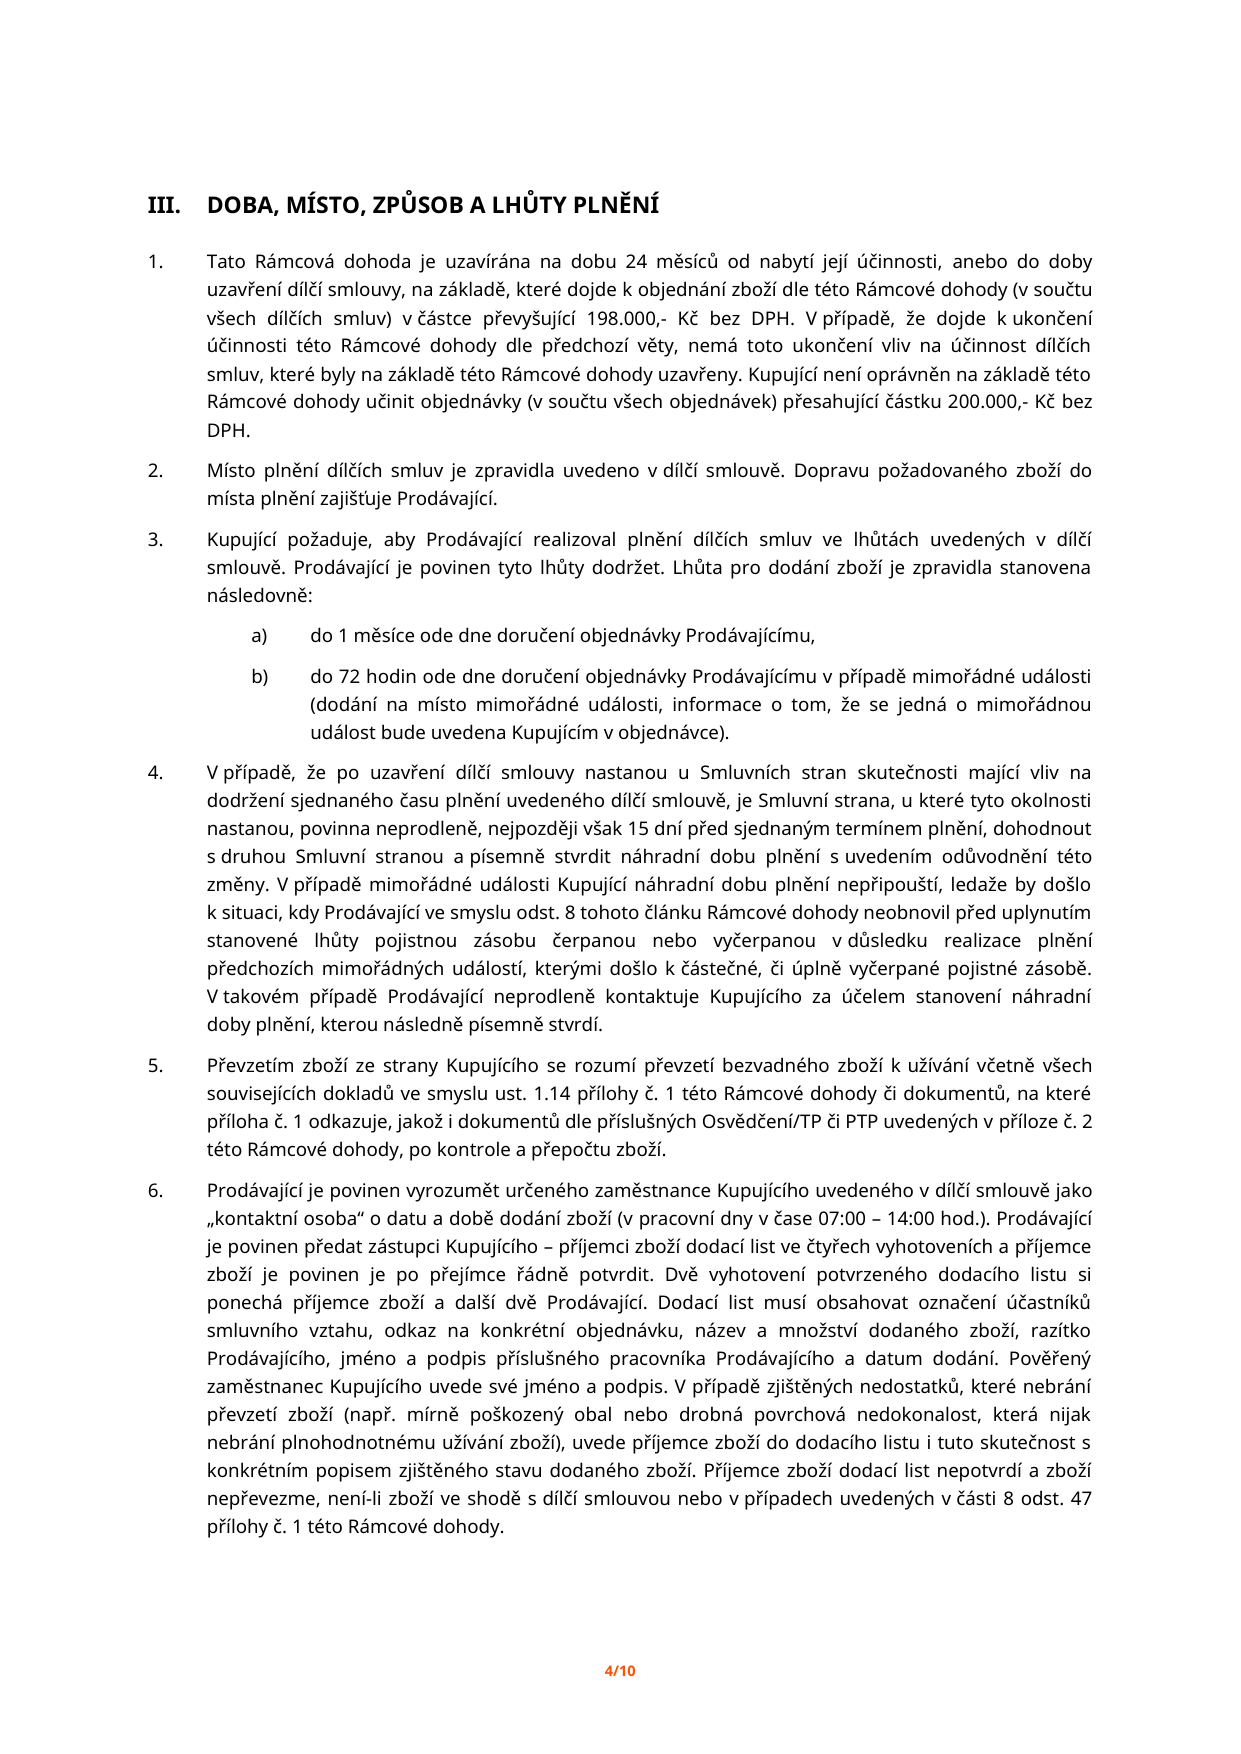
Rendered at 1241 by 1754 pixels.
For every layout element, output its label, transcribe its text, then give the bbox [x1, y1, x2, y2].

text Převzetím zboží ze strany Kupujícího se rozumí převzetí bezvadného zboží k užívání včetně všech souvisejících dokladů ve smyslu ust. 1.14 přílohy č. 1 této Rámcové dohody či dokumentů, na které příloha č. 1 odkazuje, jakož i dokumentů dle příslušných Osvědčení/TP či PTP uvedených v příloze č. 2 této Rámcové dohody, po kontrole a přepočtu zboží. [148, 1052, 1093, 1162]
list Tato Rámcová dohoda je uzavírána na dobu 24 měsíců od nabytí její účinnosti, anebo do doby uzavření dílčí smlouvy, na základě, které dojde k objednání zboží dle této Rámcové dohody (v součtu všech dílčích smluv) v částce převyšující 198.000,- Kč bez DPH. V případě, že dojde k ukončení účinnosti této Rámcové dohody dle předchozí věty, nemá toto ukončení vliv na účinnost dílčích smluv, které byly na základě této Rámcové dohody uzavřeny. Kupující není oprávněn na základě této Rámcové dohody učinit objednávky (v součtu všech objednávek) přesahující částku 200.000,- Kč bez DPH. [148, 249, 1093, 442]
text Prodávající je povinen vyrozumět určeného zaměstnance Kupujícího uvedeného v dílčí smlouvě jako „kontaktní osoba“ o datu a době dodání zboží (v pracovní dny v čase 07:00 – 14:00 hod.). Prodávající je povinen předat zástupci Kupujícího – příjemci zboží dodací list ve čtyřech vyhotoveních a příjemce zboží je povinen je po přejímce řádně potvrdit. Dvě vyhotovení potvrzeného dodacího listu si ponechá příjemce zboží a další dvě Prodávající. Dodací list musí obsahovat označení účastníků smluvního vztahu, odkaz na konkrétní objednávku, název a množství dodaného zboží, razítko Prodávajícího, jméno a podpis příslušného pracovníka Prodávajícího a datum dodání. Pověřený zaměstnanec Kupujícího uvede své jméno a podpis. V případě zjištěných nedostatků, které nebrání převzetí zboží (např. mírně poškozený obal nebo drobná povrchová nedokonalost, která nijak nebrání plnohodnotnému užívání zboží), uvede příjemce zboží do dodacího listu i tuto skutečnost s konkrétním popisem zjištěného stavu dodaného zboží. Příjemce zboží dodací list nepotvrdí a zboží nepřevezme, není-li zboží ve shodě s dílčí smlouvou nebo v případech uvedených v části 8 odst. 47 přílohy č. 1 této Rámcové dohody. [148, 1177, 1093, 1539]
text DOBA, MÍSTO, ZPŮSOB A LHŮTY PLNĚNÍ [148, 189, 1093, 221]
text Kupující požaduje, aby Prodávající realizoval plnění dílčích smluv ve lhůtách uvedených v dílčí smlouvě. Prodávající je povinen tyto lhůty dodržet. Lhůta pro dodání zboží je zpravidla stanovena následovně: [148, 526, 1093, 607]
text V případě, že po uzavření dílčí smlouvy nastanou u Smluvních stran skutečnosti mající vliv na dodržení sjednaného času plnění uvedeného dílčí smlouvě, je Smluvní strana, u které tyto okolnosti nastanou, povinna neprodleně, nejpozději však 15 dní před sjednaným termínem plnění, dohodnout s druhou Smluvní stranou a písemně stvrdit náhradní dobu plnění s uvedením odůvodnění této změny. V případě mimořádné události Kupující náhradní dobu plnění nepřipouští, ledaže by došlo k situaci, kdy Prodávající ve smyslu odst. 8 tohoto článku Rámcové dohody neobnovil před uplynutím stanovené lhůty pojistnou zásobu čerpanou nebo vyčerpanou v důsledku realizace plnění předchozích mimořádných událostí, kterými došlo k částečné, či úplně vyčerpané pojistné zásobě. V takovém případě Prodávající neprodleně kontaktuje Kupujícího za účelem stanovení náhradní doby plnění, kterou následně písemně stvrdí. [148, 759, 1093, 1037]
list Místo plnění dílčích smluv je zpravidla uvedeno v dílčí smlouvě. Dopravu požadovaného zboží do místa plnění zajišťuje Prodávající. [148, 457, 1093, 511]
text do 1 měsíce ode dne doručení objednávky Prodávajícímu, [251, 622, 1093, 648]
text do 72 hodin ode dne doručení objednávky Prodávajícímu v případě mimořádné události (dodání na místo mimořádné události, informace o tom, že se jedná o mimořádnou událost bude uvedena Kupujícím v objednávce). [251, 663, 1093, 744]
